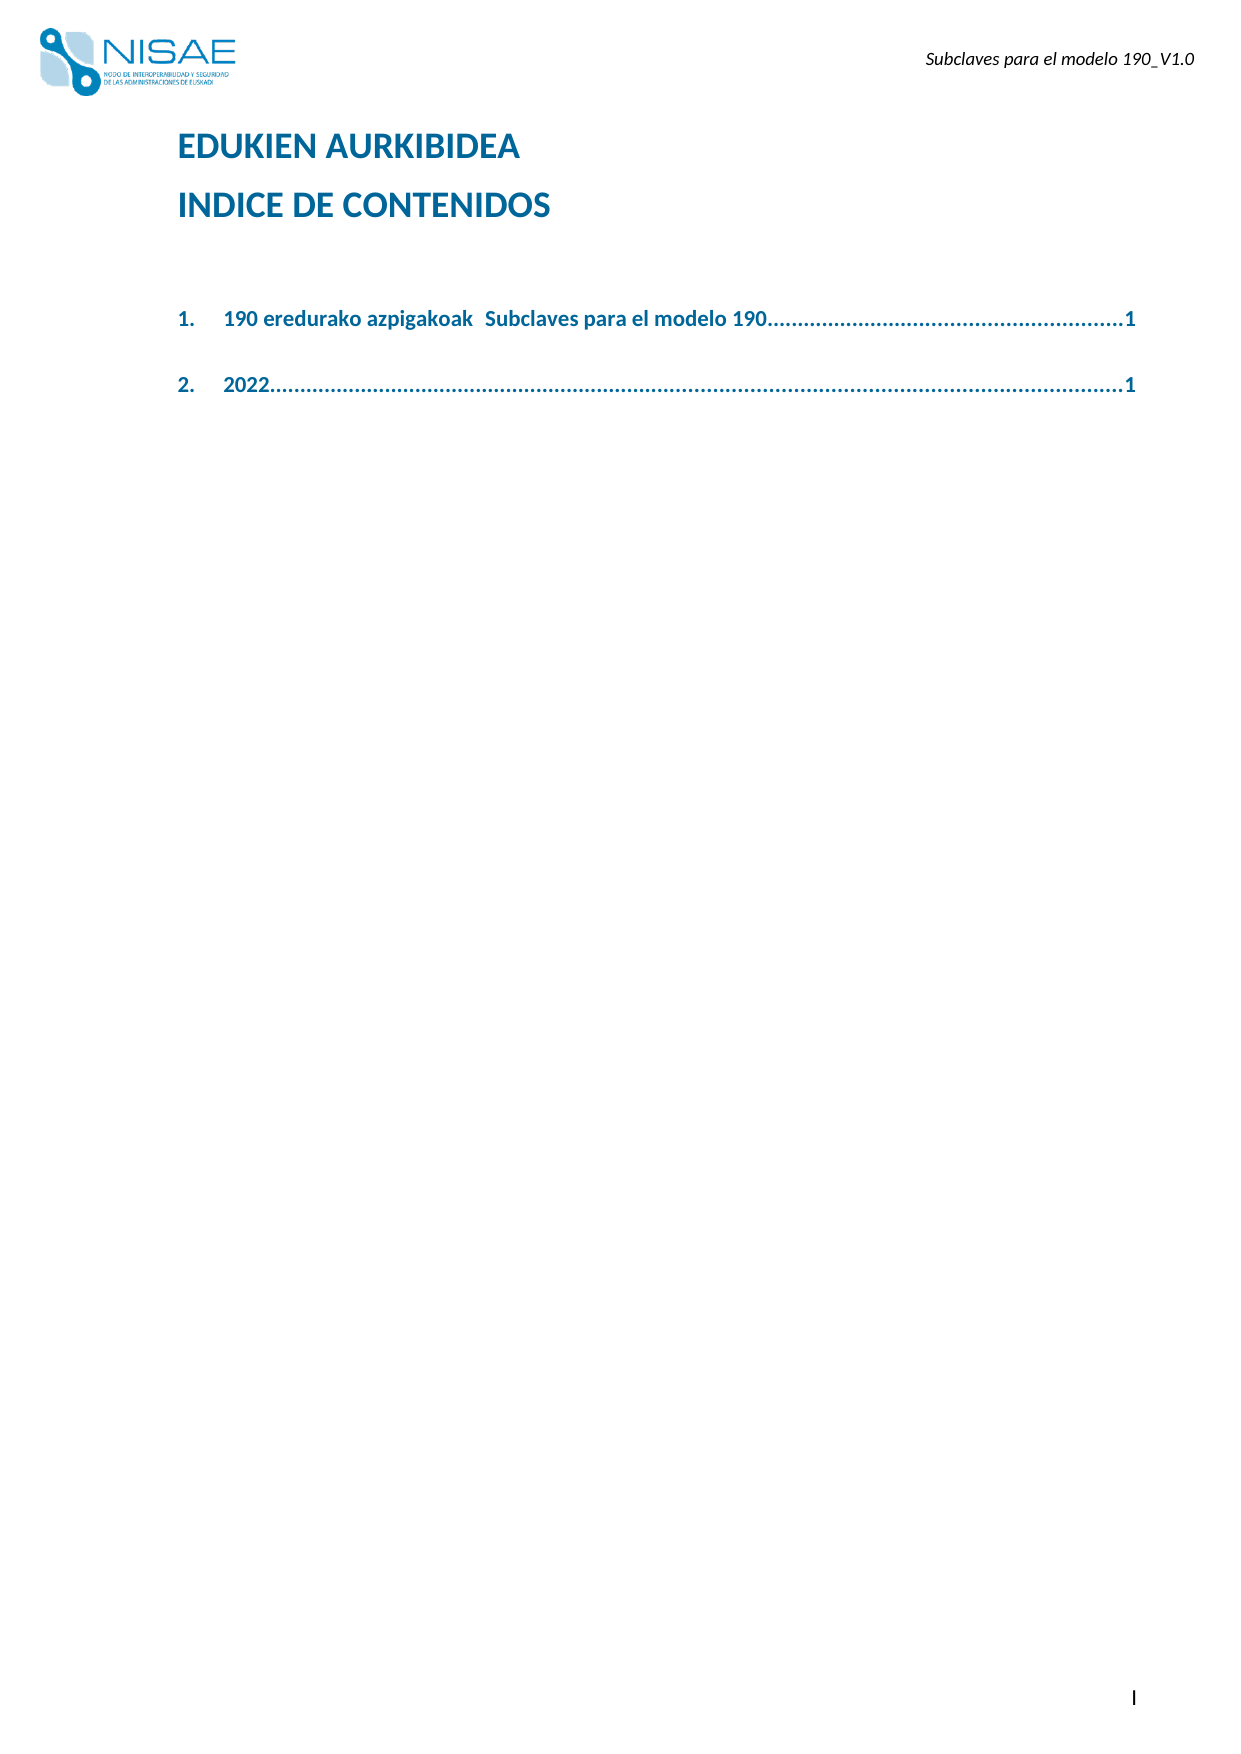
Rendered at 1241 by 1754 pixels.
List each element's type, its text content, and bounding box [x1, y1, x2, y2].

text 2. 2022 1 [177, 370, 1137, 398]
picture [55, 28, 251, 96]
subtitle INDICE DE CONTENIDOS [177, 181, 1137, 226]
picture [82, 76, 91, 86]
text 1. 190 eredurako azpigakoak Subclaves para el modelo 190 1 [177, 304, 1137, 332]
picture [29, 28, 79, 96]
subtitle EDUKIEN AURKIBIDEA [177, 122, 1137, 168]
picture [47, 35, 54, 43]
